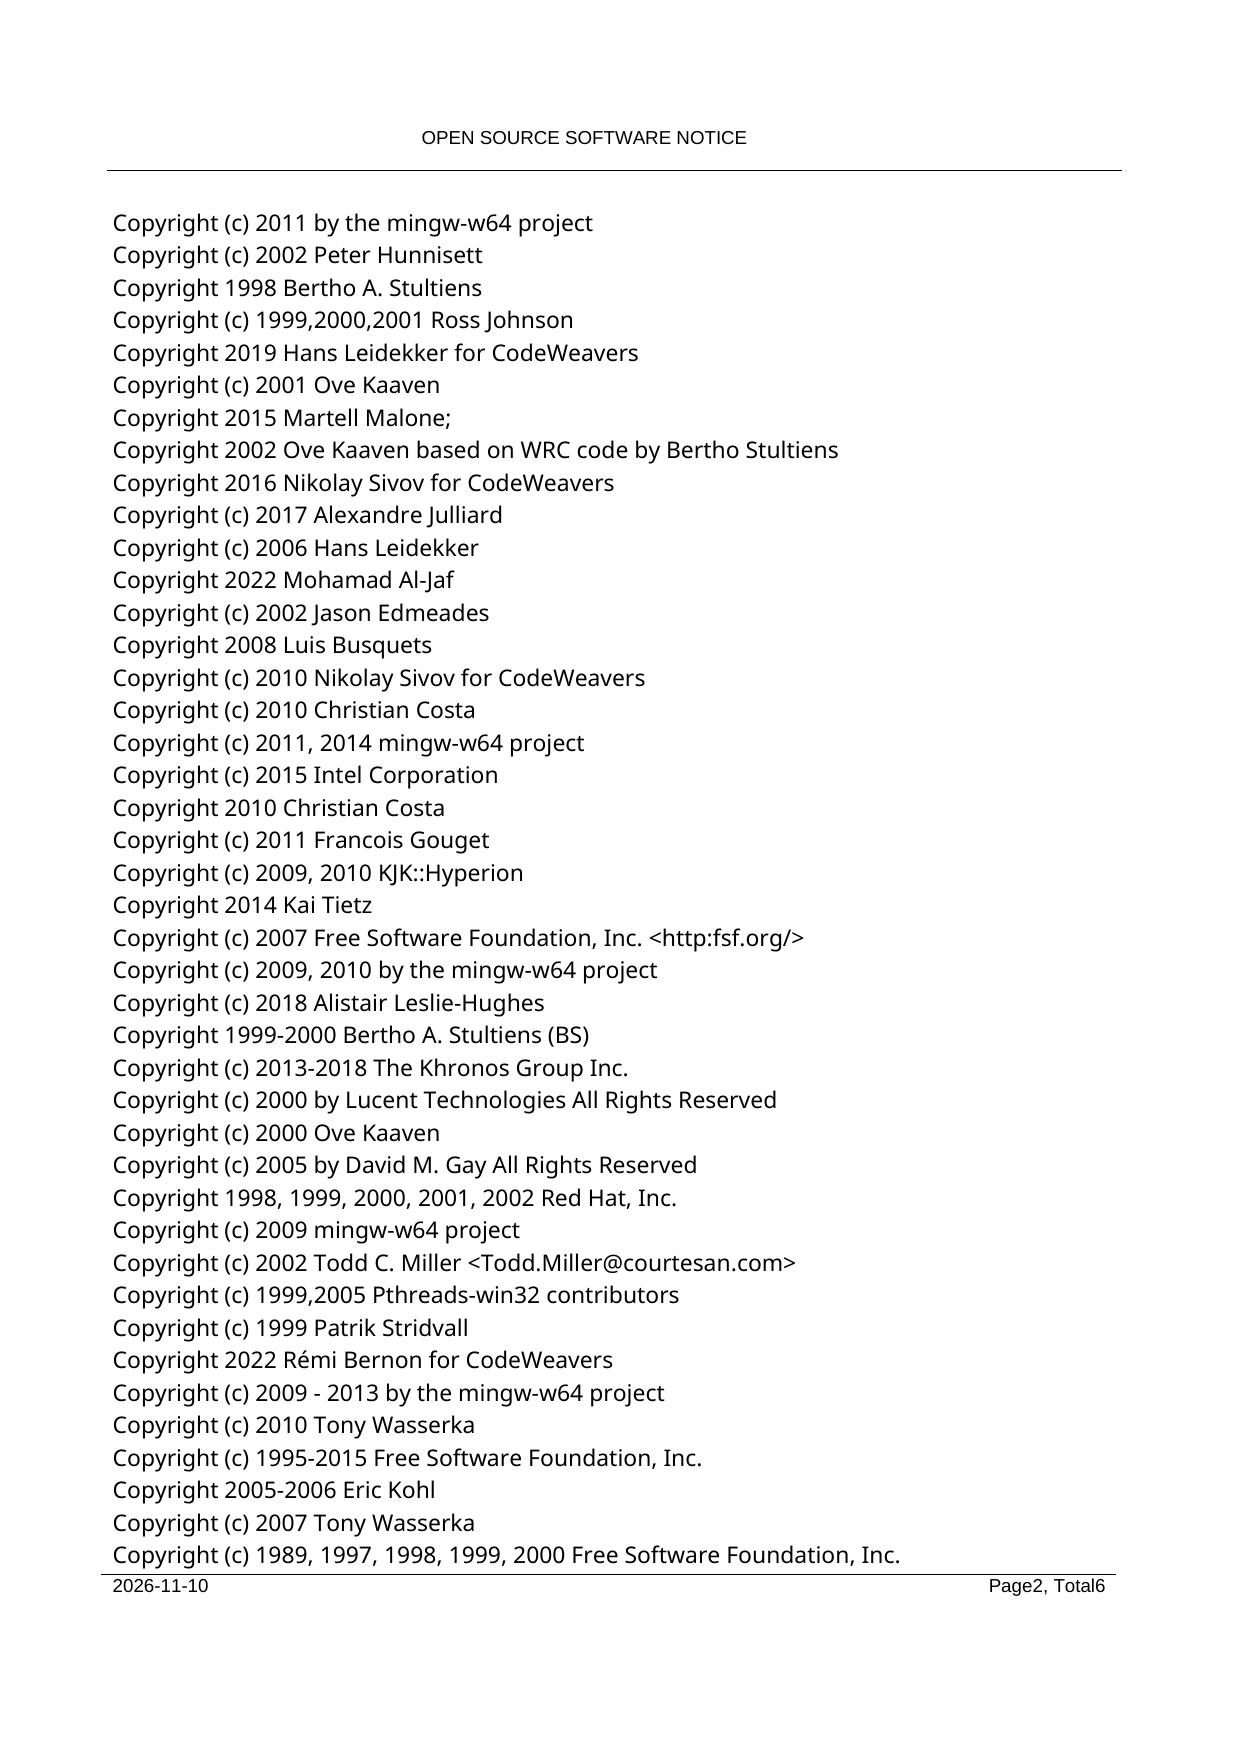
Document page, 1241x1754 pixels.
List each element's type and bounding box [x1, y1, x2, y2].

text [112, 206, 1128, 1571]
